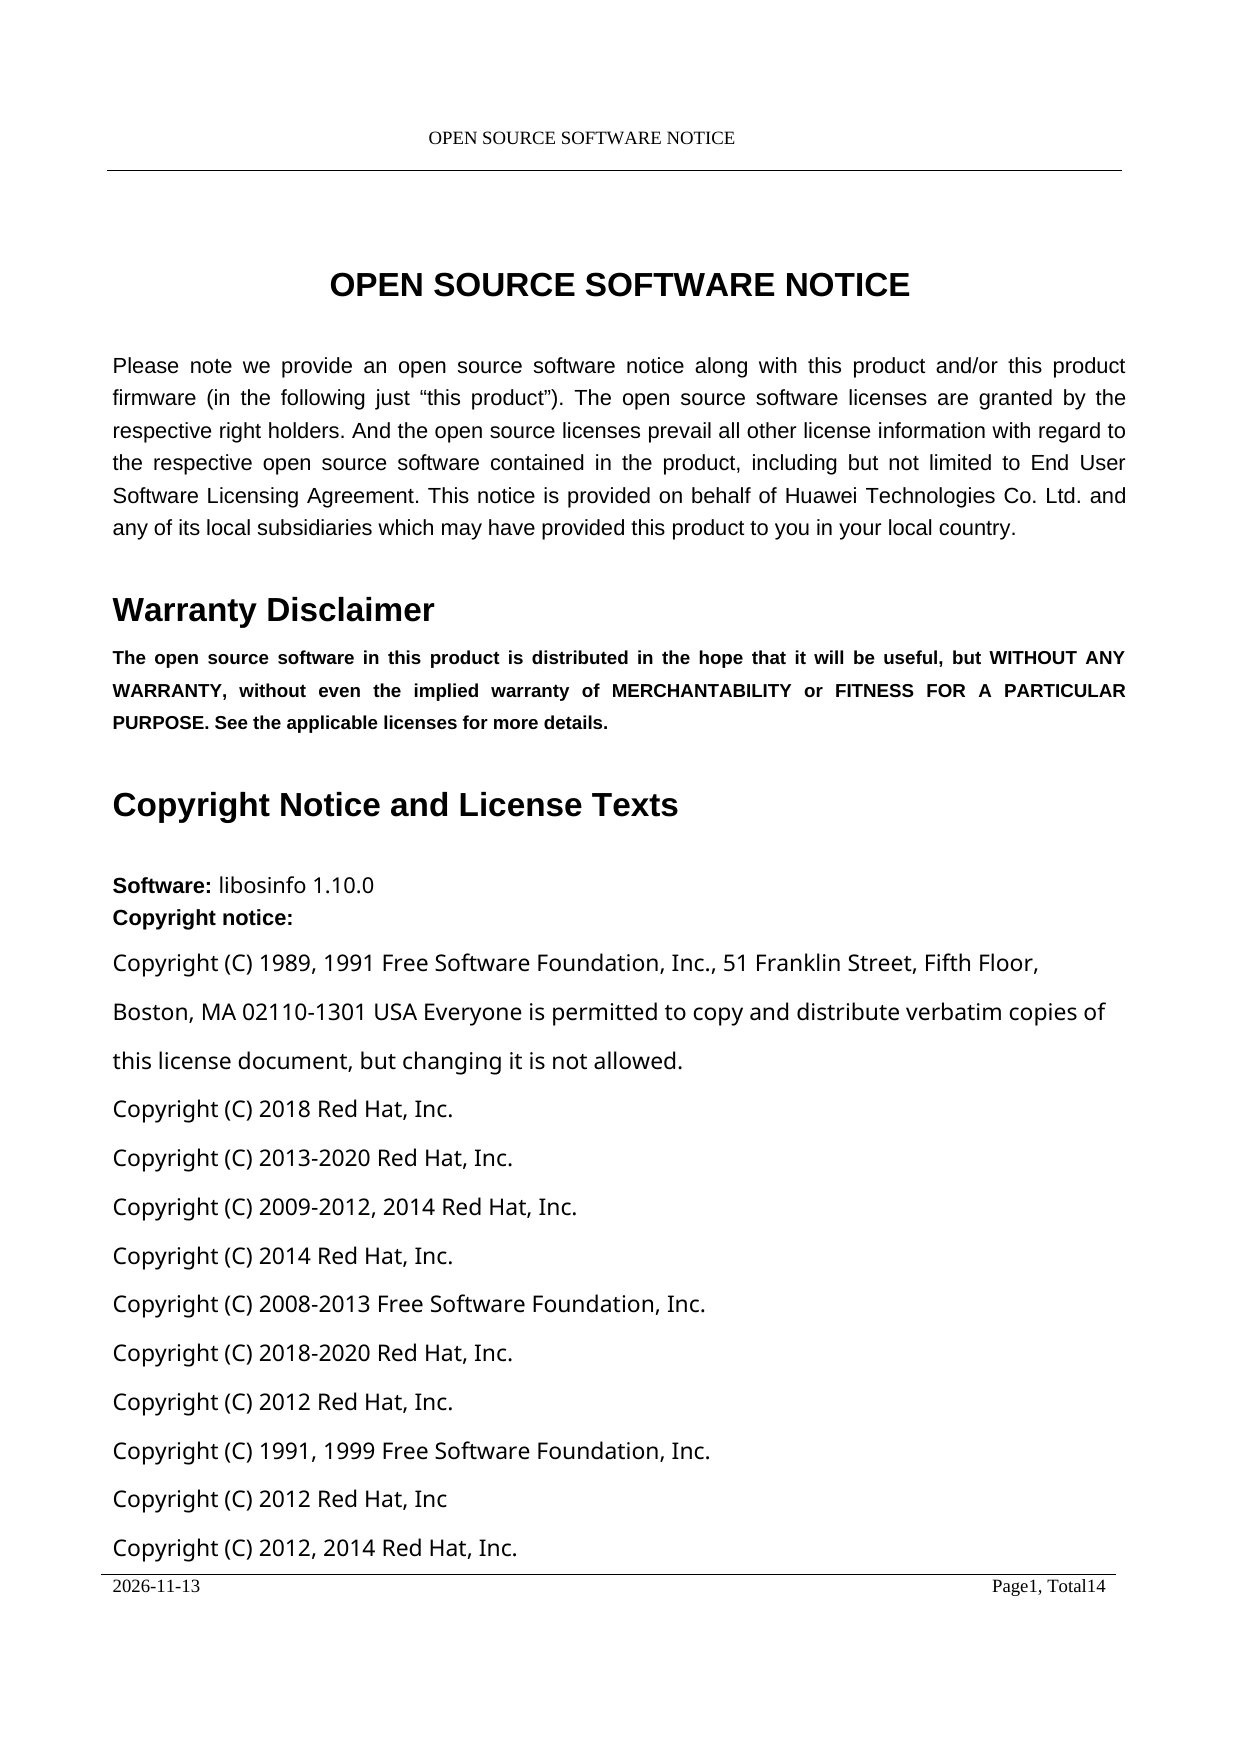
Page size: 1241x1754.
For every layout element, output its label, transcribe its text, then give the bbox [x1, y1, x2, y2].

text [112, 947, 1128, 1564]
text The open source software in this product is distributed in the hope that it will be useful, but WITHOUT ANY WARRANTY, without even the implied warranty of MERCHANTABILITY or FITNESS FOR A PARTICULAR PURPOSE. See the applicable licenses for more details. [112, 641, 1128, 739]
text Software: libosinfo 1.10.0 [112, 869, 1128, 901]
text Please note we provide an open source software notice along with this product and/or this product firmware (in the following just “this product”). The open source software licenses are granted by the respective right holders. And the open source licenses prevail all other license information with regard to the respective open source software contained in the product, including but not limited to End User Software Licensing Agreement. This notice is provided on behalf of Huawei Technologies Co. Ltd. and any of its local subsidiaries which may have provided this product to you in your local country. [112, 349, 1128, 544]
text Copyright Notice and License Texts [112, 771, 1128, 836]
text OPEN SOURCE SOFTWARE NOTICE [112, 251, 1128, 316]
text Warranty Disclaimer [112, 576, 1128, 641]
text Copyright notice: [112, 901, 1128, 934]
